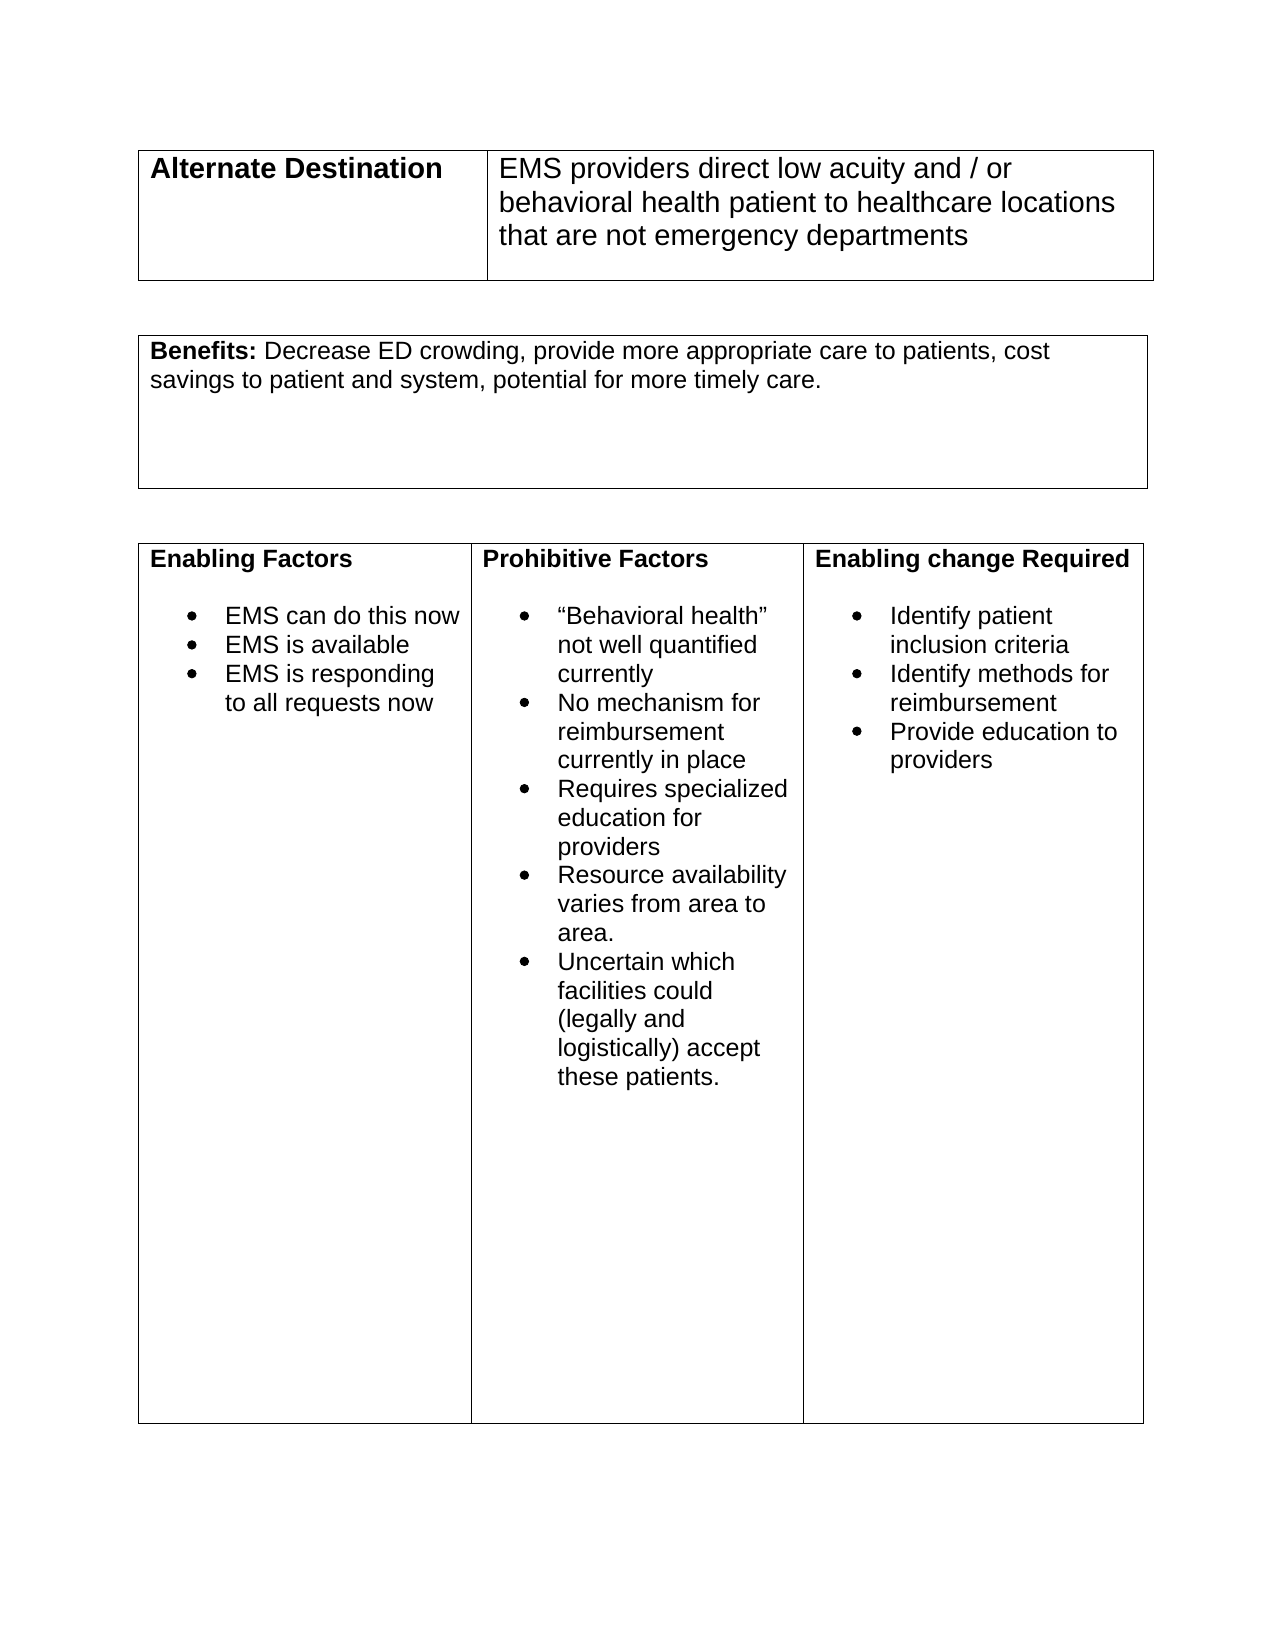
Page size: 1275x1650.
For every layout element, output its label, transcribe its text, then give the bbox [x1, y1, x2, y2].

table_header Prohibitive Factors “Behavioral health” not well quantified currently No mechanism for reimbursement currently in place Requires specialized education for providers Resource availability varies from area to area. Uncertain which facilities could (legally and logistically) accept these patients. [472, 544, 803, 1423]
table_header Enabling change Required Identify patient inclusion criteria Identify methods for reimbursement Provide education to providers [804, 544, 1143, 1423]
table_header Alternate Destination [139, 151, 487, 280]
table_header Enabling Factors EMS can do this now EMS is available EMS is responding to all requests now [139, 544, 471, 1423]
table_header Benefits: Decrease ED crowding, provide more appropriate care to patients, cost savings to patient and system, potential for more timely care. [139, 336, 1147, 488]
table_header EMS providers direct low acuity and / or behavioral health patient to healthcare locations that are not emergency departments [488, 151, 1153, 280]
